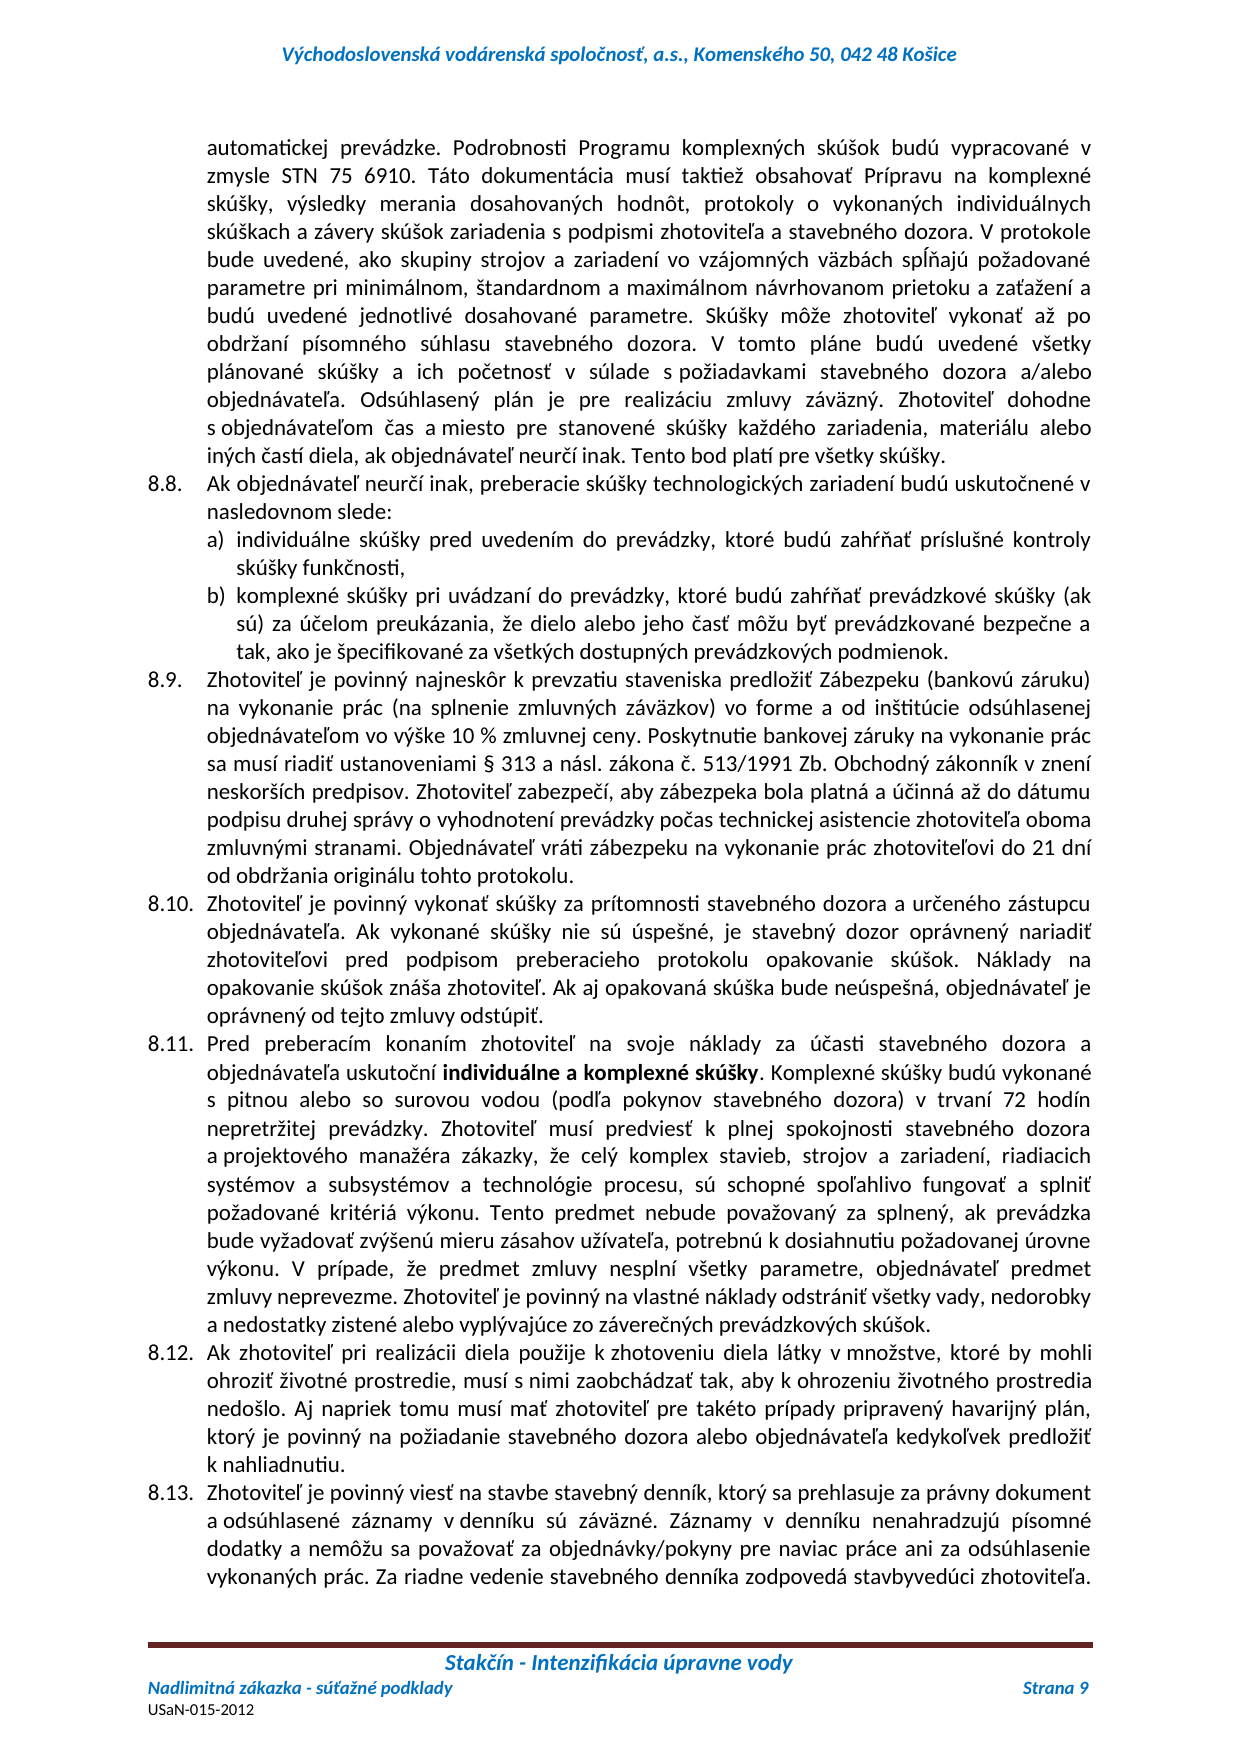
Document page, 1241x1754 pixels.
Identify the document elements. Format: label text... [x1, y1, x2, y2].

list Ak objednávateľ neurčí inak, preberacie skúšky technologických zariadení budú uskutočnené v nasledovnom slede: [148, 469, 1093, 525]
list Zhotoviteľ je povinný najneskôr k prevzatiu staveniska predložiť Zábezpeku (bankovú záruku) na vykonanie prác (na splnenie zmluvných záväzkov) vo forme a od inštitúcie odsúhlasenej objednávateľom vo výške 10 % zmluvnej ceny. Poskytnutie bankovej záruky na vykonanie prác sa musí riadiť ustanoveniami § 313 a násl. zákona č. 513/1991 Zb. Obchodný zákonník v znení neskorších predpisov. Zhotoviteľ zabezpečí, aby zábezpeka bola platná a účinná až do dátumu podpisu druhej správy o vyhodnotení prevádzky počas technickej asistencie zhotoviteľa oboma zmluvnými stranami. Objednávateľ vráti zábezpeku na vykonanie prác zhotoviteľovi do 21 dní od obdržania originálu tohto protokolu. [148, 665, 1093, 889]
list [148, 133, 1093, 469]
list Pred preberacím konaním zhotoviteľ na svoje náklady za účasti stavebného dozora a objednávateľa uskutoční individuálne a komplexné skúšky. Komplexné skúšky budú vykonané s pitnou alebo so surovou vodou (podľa pokynov stavebného dozora) v trvaní 72 hodín nepretržitej prevádzky. Zhotoviteľ musí predviesť k plnej spokojnosti stavebného dozora a projektového manažéra zákazky, že celý komplex stavieb, strojov a zariadení, riadiacich systémov a subsystémov a technológie procesu, sú schopné spoľahlivo fungovať a splniť požadované kritériá výkonu. Tento predmet nebude považovaný za splnený, ak prevádzka bude vyžadovať zvýšenú mieru zásahov užívateľa, potrebnú k dosiahnutiu požadovanej úrovne výkonu. V prípade, že predmet zmluvy nesplní všetky parametre, objednávateľ predmet zmluvy neprevezme. Zhotoviteľ je povinný na vlastné náklady odstrániť všetky vady, nedorobky a nedostatky zistené alebo vyplývajúce zo záverečných prevádzkových skúšok. [148, 1029, 1093, 1338]
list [148, 1478, 1093, 1590]
list a) individuálne skúšky pred uvedením do prevádzky, ktoré budú zahŕňať príslušné kontroly skúšky funkčnosti, [207, 525, 1093, 581]
list Ak zhotoviteľ pri realizácii diela použije k zhotoveniu diela látky v množstve, ktoré by mohli ohroziť životné prostredie, musí s nimi zaobchádzať tak, aby k ohrozeniu životného prostredia nedošlo. Aj napriek tomu musí mať zhotoviteľ pre takéto prípady pripravený havarijný plán, ktorý je povinný na požiadanie stavebného dozora alebo objednávateľa kedykoľvek predložiť k nahliadnutiu. [148, 1338, 1093, 1478]
text b) komplexné skúšky pri uvádzaní do prevádzky, ktoré budú zahŕňať prevádzkové skúšky (ak sú) za účelom preukázania, že dielo alebo jeho časť môžu byť prevádzkované bezpečne a tak, ako je špecifikované za všetkých dostupných prevádzkových podmienok. [207, 581, 1093, 665]
list Zhotoviteľ je povinný vykonať skúšky za prítomnosti stavebného dozora a určeného zástupcu objednávateľa. Ak vykonané skúšky nie sú úspešné, je stavebný dozor oprávnený nariadiť zhotoviteľovi pred podpisom preberacieho protokolu opakovanie skúšok. Náklady na opakovanie skúšok znáša zhotoviteľ. Ak aj opakovaná skúška bude neúspešná, objednávateľ je oprávnený od tejto zmluvy odstúpiť. [148, 889, 1093, 1029]
